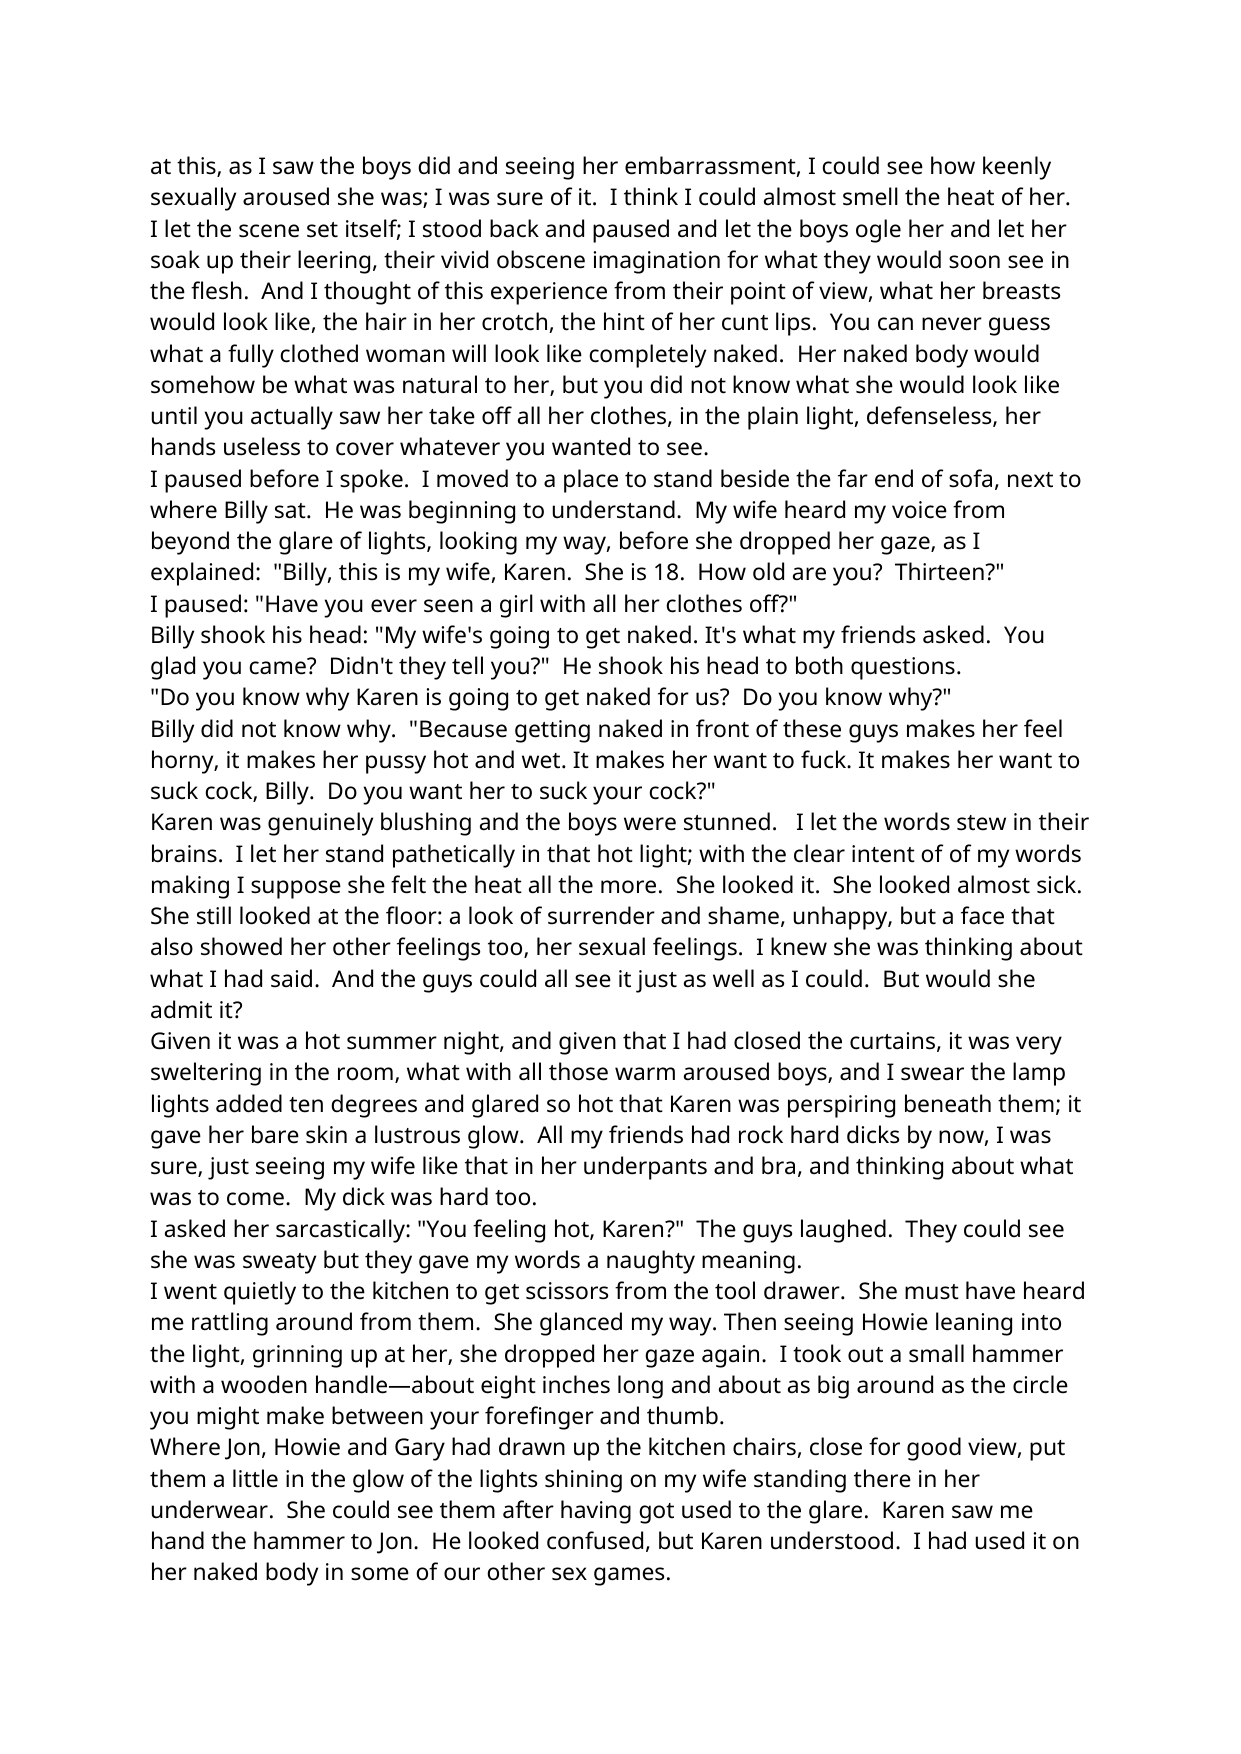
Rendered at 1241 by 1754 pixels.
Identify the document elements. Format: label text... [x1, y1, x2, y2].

text I asked her sarcastically: "You feeling hot, Karen?" The guys laughed. They could see she was sweaty but they gave my words a naughty meaning. [150, 1212, 1090, 1275]
text "Do you know why Karen is going to get naked for us? Do you know why?" [150, 681, 1090, 712]
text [150, 150, 1090, 212]
text Given it was a hot summer night, and given that I had closed the curtains, it was very sweltering in the room, what with all those warm aroused boys, and I swear the lamp lights added ten degrees and glared so hot that Karen was perspiring beneath them; it gave her bare skin a lustrous glow. All my friends had rock hard dicks by now, I was sure, just seeing my wife like that in her underpants and bra, and thinking about what was to come. My dick was hard too. [150, 1025, 1090, 1212]
text I went quietly to the kitchen to get scissors from the tool drawer. She must have heard me rattling around from them. She glanced my way. Then seeing Howie leaning into the light, grinning up at her, she dropped her gaze again. I took out a small hammer with a wooden handle—about eight inches long and about as big around as the circle you might make between your forefinger and thumb. [150, 1275, 1090, 1431]
text I let the scene set itself; I stood back and paused and let the boys ogle her and let her soak up their leering, their vivid obscene imagination for what they would soon see in the flesh. And I thought of this experience from their point of view, what her breasts would look like, the hair in her crotch, the hint of her cunt lips. You can never guess what a fully clothed woman will look like completely naked. Her naked body would somehow be what was natural to her, but you did not know what she would look like until you actually saw her take off all her clothes, in the plain light, defenseless, her hands useless to cover whatever you wanted to see. [150, 212, 1090, 462]
text Billy shook his head: "My wife's going to get naked. It's what my friends asked. You glad you came? Didn't they tell you?" He shook his head to both questions. [150, 619, 1090, 681]
text Where Jon, Howie and Gary had drawn up the kitchen chairs, close for good view, put them a little in the glow of the lights shining on my wife standing there in her underwear. She could see them after having got used to the glare. Karen saw me hand the hammer to Jon. He looked confused, but Karen understood. I had used it on her naked body in some of our other sex games. [150, 1431, 1090, 1587]
text Billy did not know why. "Because getting naked in front of these guys makes her feel horny, it makes her pussy hot and wet. It makes her want to fuck. It makes her want to suck cock, Billy. Do you want her to suck your cock?" [150, 712, 1090, 806]
text I paused before I spoke. I moved to a place to stand beside the far end of sofa, next to where Billy sat. He was beginning to understand. My wife heard my voice from beyond the glare of lights, looking my way, before she dropped her gaze, as I explained: "Billy, this is my wife, Karen. She is 18. How old are you? Thirteen?" [150, 462, 1090, 587]
text I paused: "Have you ever seen a girl with all her clothes off?" [150, 587, 1090, 619]
text Karen was genuinely blushing and the boys were stunned. I let the words stew in their brains. I let her stand pathetically in that hot light; with the clear intent of of my words making I suppose she felt the heat all the more. She looked it. She looked almost sick. She still looked at the floor: a look of surrender and shame, unhappy, but a face that also showed her other feelings too, her sexual feelings. I knew she was thinking about what I had said. And the guys could all see it just as well as I could. But would she admit it? [150, 806, 1090, 1025]
